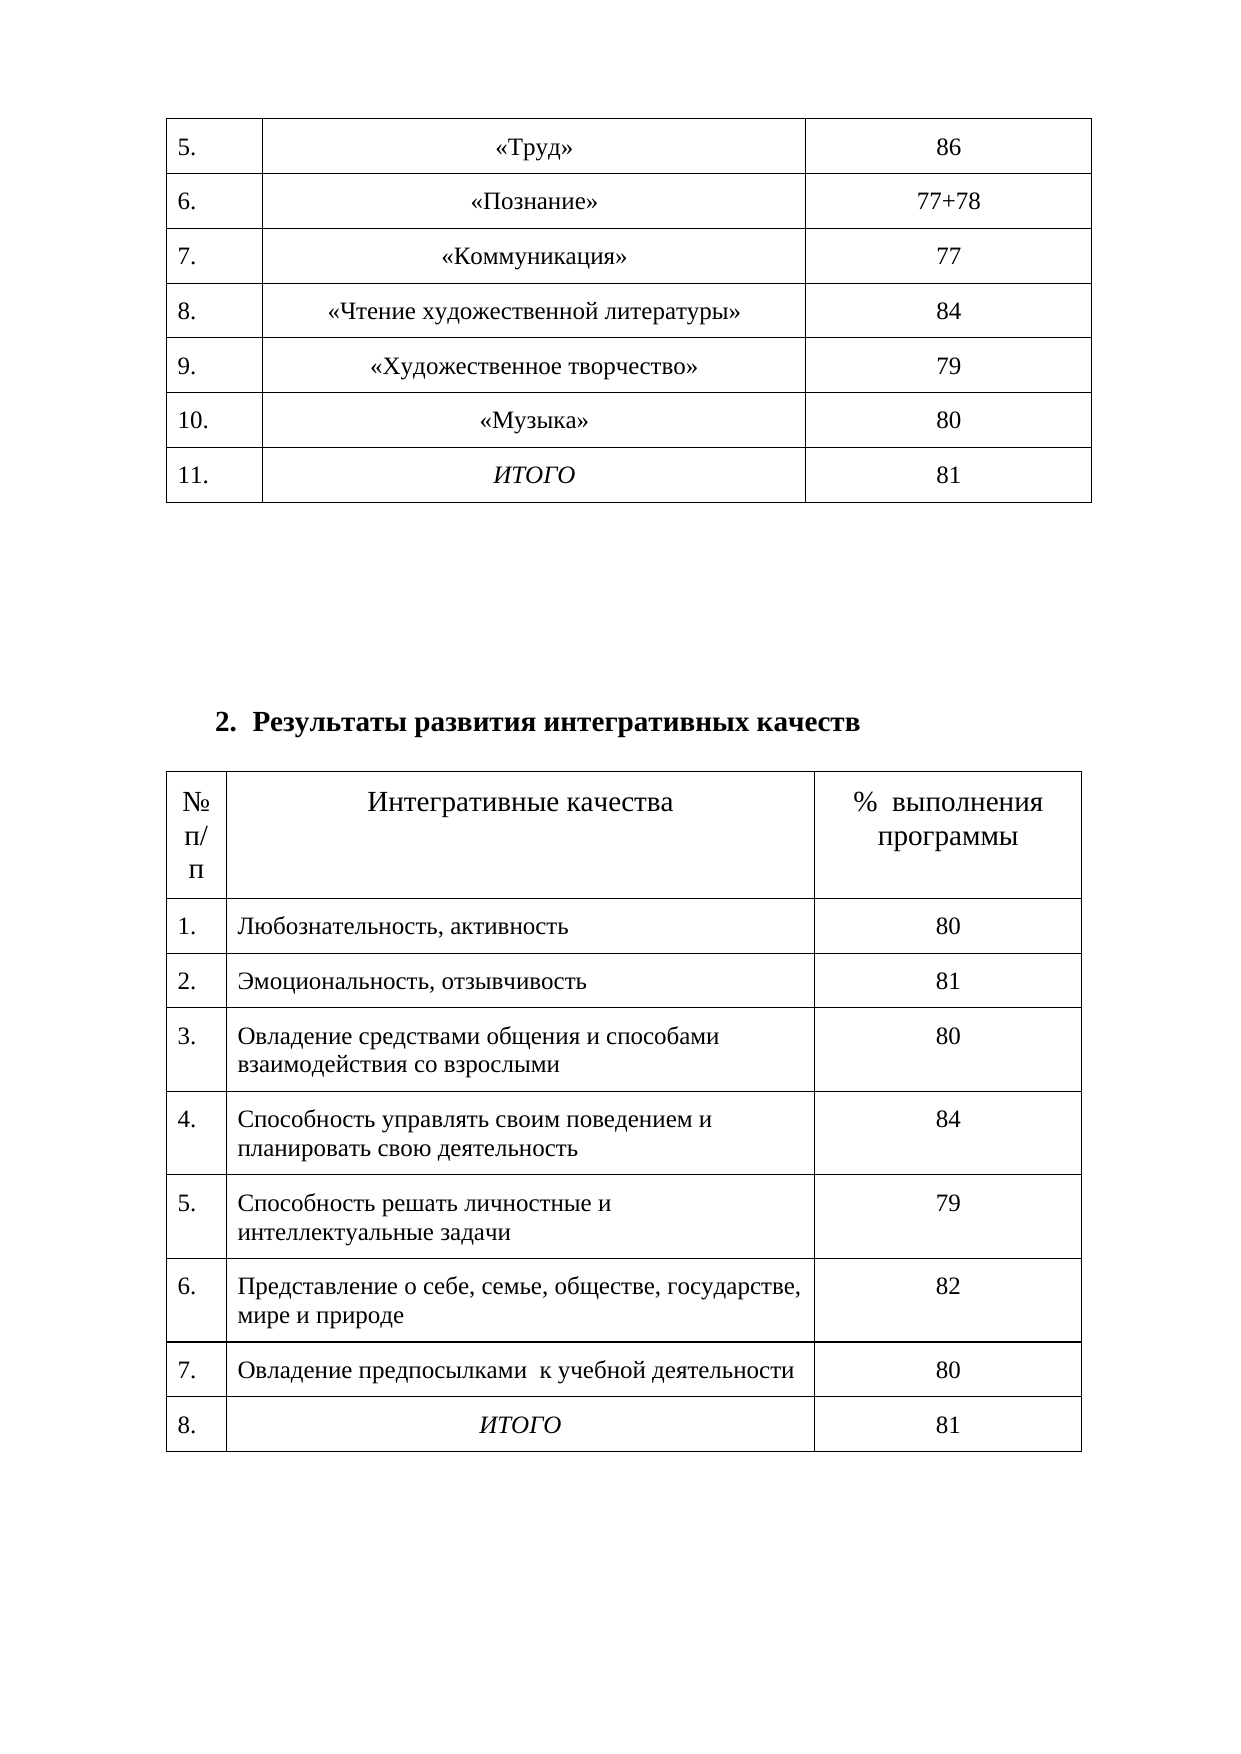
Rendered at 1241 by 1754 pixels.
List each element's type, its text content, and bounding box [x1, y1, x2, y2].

table_cell Любознательность, активность [227, 899, 814, 952]
table_cell «Чтение художественной литературы» [263, 284, 805, 337]
table_cell 81 [806, 448, 1091, 502]
table_cell [167, 1397, 226, 1451]
table_cell 79 [806, 338, 1091, 392]
table_cell [167, 1092, 226, 1174]
table_cell [167, 284, 262, 337]
table_cell [167, 1343, 226, 1396]
table_header Интегративные качества [227, 772, 814, 898]
table_cell ИТОГО [263, 448, 805, 502]
table_cell 84 [815, 1092, 1081, 1174]
table_cell 77 [806, 229, 1091, 282]
table_cell [167, 448, 262, 502]
table_header № п/п [167, 772, 226, 898]
table_cell [167, 174, 262, 228]
table_cell 82 [815, 1259, 1081, 1341]
table_cell [167, 1175, 226, 1258]
table_cell [167, 954, 226, 1007]
table_cell «Коммуникация» [263, 229, 805, 282]
table_cell 81 [815, 954, 1081, 1007]
table_cell 77+78 [806, 174, 1091, 228]
table_cell Эмоциональность, отзывчивость [227, 954, 814, 1007]
table_header % выполнения программы [815, 772, 1081, 898]
table_cell ИТОГО [227, 1397, 814, 1451]
table_cell Способность управлять своим поведением и планировать свою деятельность [227, 1092, 814, 1174]
table_cell 80 [806, 393, 1091, 447]
table_cell Овладение предпосылками к учебной деятельности [227, 1343, 814, 1396]
table_cell 80 [815, 1008, 1081, 1091]
table_cell Способность решать личностные и интеллектуальные задачи [227, 1175, 814, 1258]
table_cell 81 [815, 1397, 1081, 1451]
table_cell 79 [815, 1175, 1081, 1258]
table_cell 80 [815, 1343, 1081, 1396]
table_cell [167, 899, 226, 952]
table_cell «Труд» [263, 119, 805, 173]
table_cell 80 [815, 899, 1081, 952]
table_cell «Художественное творчество» [263, 338, 805, 392]
table_cell [167, 119, 262, 173]
table_cell [167, 1008, 226, 1091]
table_cell Овладение средствами общения и способами взаимодействия со взрослыми [227, 1008, 814, 1091]
table_cell 84 [806, 284, 1091, 337]
table_cell [167, 393, 262, 447]
table_cell [167, 1259, 226, 1341]
table_cell [167, 338, 262, 392]
table_cell Представление о себе, семье, обществе, государстве, мире и природе [227, 1259, 814, 1341]
table_cell «Познание» [263, 174, 805, 228]
table_cell «Музыка» [263, 393, 805, 447]
list Результаты развития интегративных качеств [215, 704, 1152, 737]
table_cell 86 [806, 119, 1091, 173]
table_cell [167, 229, 262, 282]
